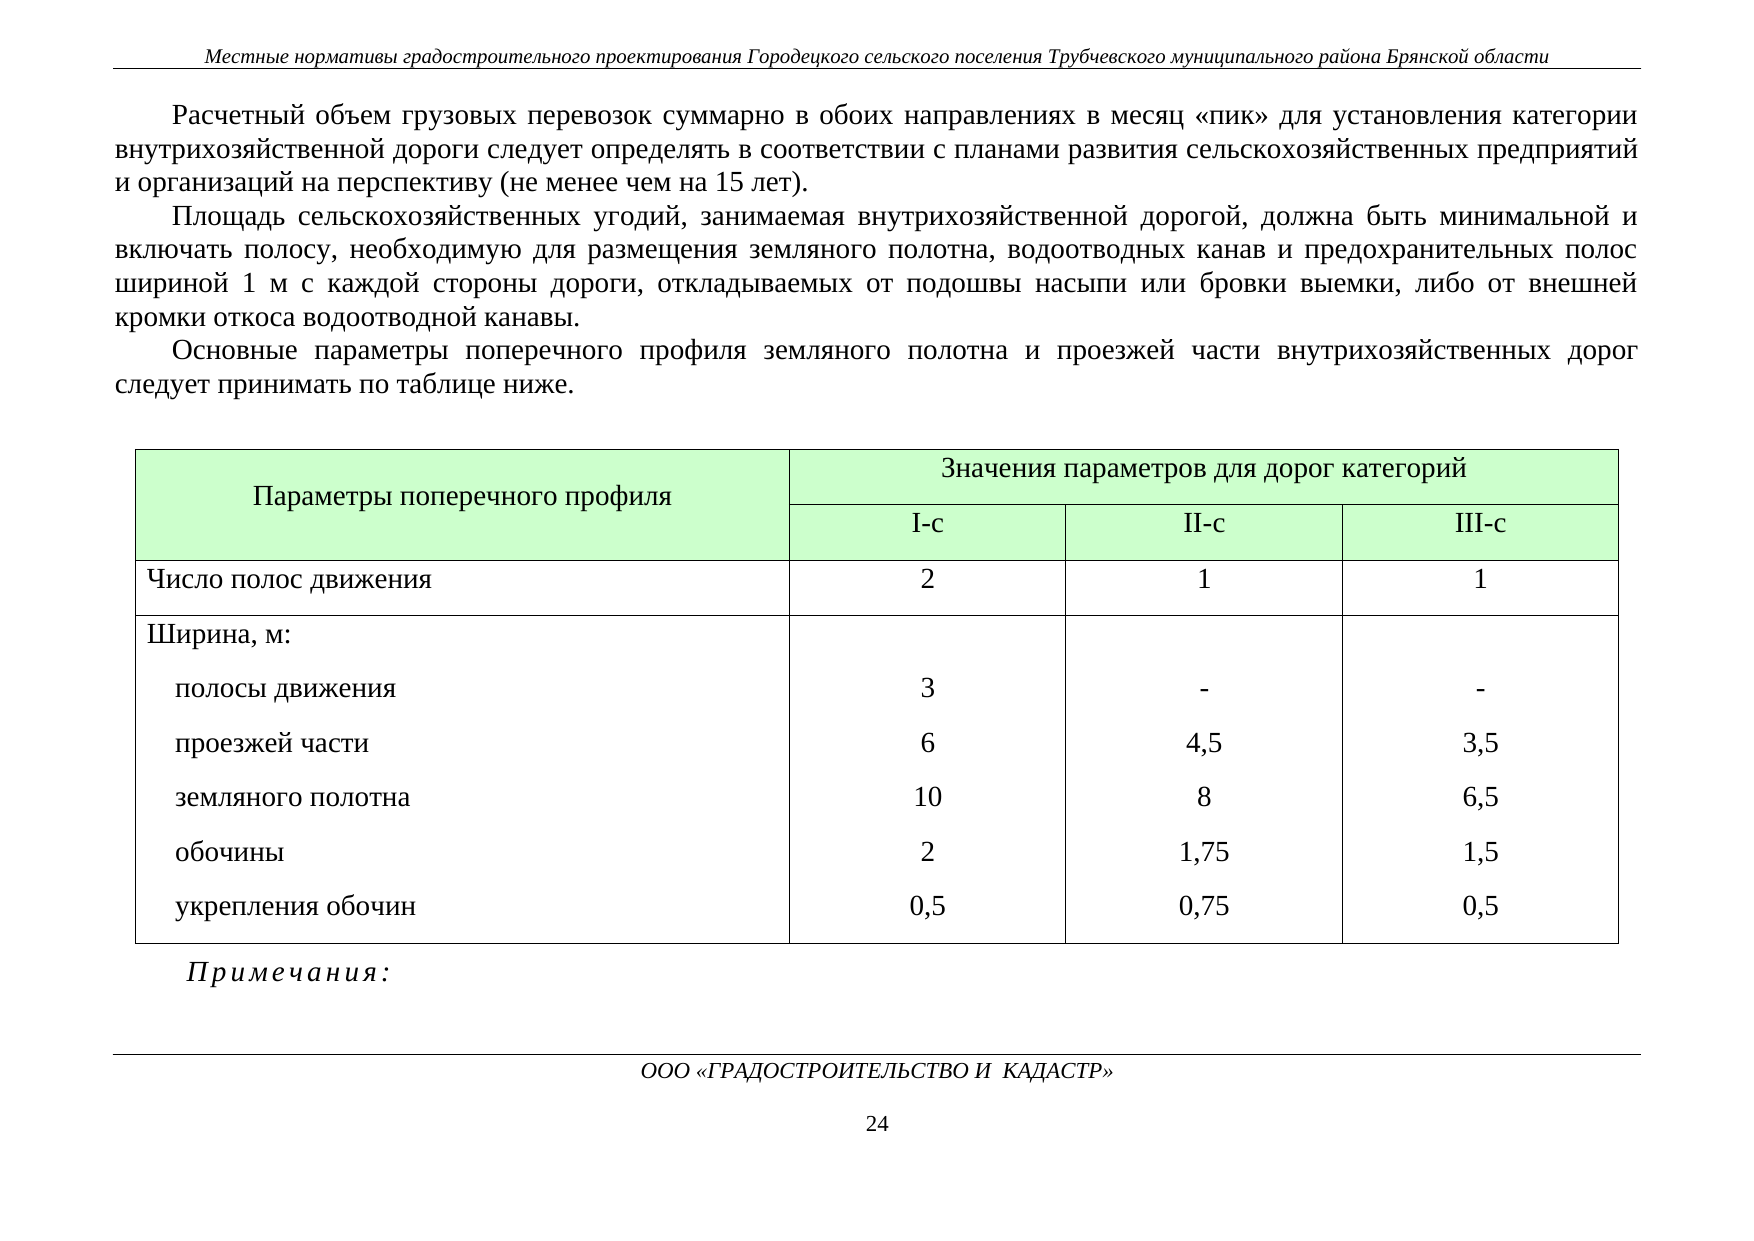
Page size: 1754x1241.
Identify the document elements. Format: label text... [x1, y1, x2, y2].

table_cell Число полос движения [136, 561, 789, 615]
table_cell II-c [1066, 505, 1342, 560]
table_cell 6,5 [1343, 779, 1618, 834]
table_header Значения параметров для дорог категорий [790, 450, 1618, 504]
table_cell 8 [1066, 779, 1342, 834]
table_cell 6 [790, 725, 1065, 779]
table_cell 2 [790, 561, 1065, 615]
table_cell 10 [790, 779, 1065, 834]
table_cell - [1066, 671, 1342, 725]
table_cell Ширина, м: [136, 616, 789, 671]
table_cell [1343, 616, 1618, 671]
table_header Параметры поперечного профиля [136, 450, 789, 560]
table_cell 1,5 [1343, 834, 1618, 888]
table_cell 1,75 [1066, 834, 1342, 888]
table_cell 1 [1066, 561, 1342, 615]
table_cell I-c [790, 505, 1065, 560]
table_cell земляного полотна [136, 779, 789, 834]
table_cell [1066, 616, 1342, 671]
table_cell 3 [790, 671, 1065, 725]
table_cell укрепления обочин [136, 888, 789, 942]
text Расчетный объем грузовых перевозок суммарно в обоих направлениях в месяц «пик» для установления категории внутрихозяйственной дороги следует определять в соответствии с планами развития сельскохозяйственных предприятий и организаций на перспективу (не менее чем на 15 лет). [114, 97, 1639, 198]
table_cell [790, 616, 1065, 671]
table_cell 0,75 [1066, 888, 1342, 942]
table_cell - [1343, 671, 1618, 725]
text Площадь сельскохозяйственных угодий, занимаемая внутрихозяйственной дорогой, должна быть минимальной и включать полосу, необходимую для размещения земляного полотна, водоотводных канав и предохранительных полос шириной с каждой стороны дороги, откладываемых от подошвы насыпи или бровки выемки, либо от внешней кромки откоса водоотводной канавы. [114, 198, 1639, 332]
text Примечания: [112, 954, 1641, 987]
table_cell 2 [790, 834, 1065, 888]
table_cell полосы движения [136, 671, 789, 725]
table_cell III-c [1343, 505, 1618, 560]
table_cell обочины [136, 834, 789, 888]
table_cell 3,5 [1343, 725, 1618, 779]
table_cell 4,5 [1066, 725, 1342, 779]
table_cell 0,5 [1343, 888, 1618, 942]
table_cell 1 [1343, 561, 1618, 615]
table_cell 0,5 [790, 888, 1065, 942]
table_cell проезжей части [136, 725, 789, 779]
text Основные параметры поперечного профиля земляного полотна и проезжей части внутрихозяйственных дорог следует принимать по таблице ниже. [114, 332, 1639, 399]
